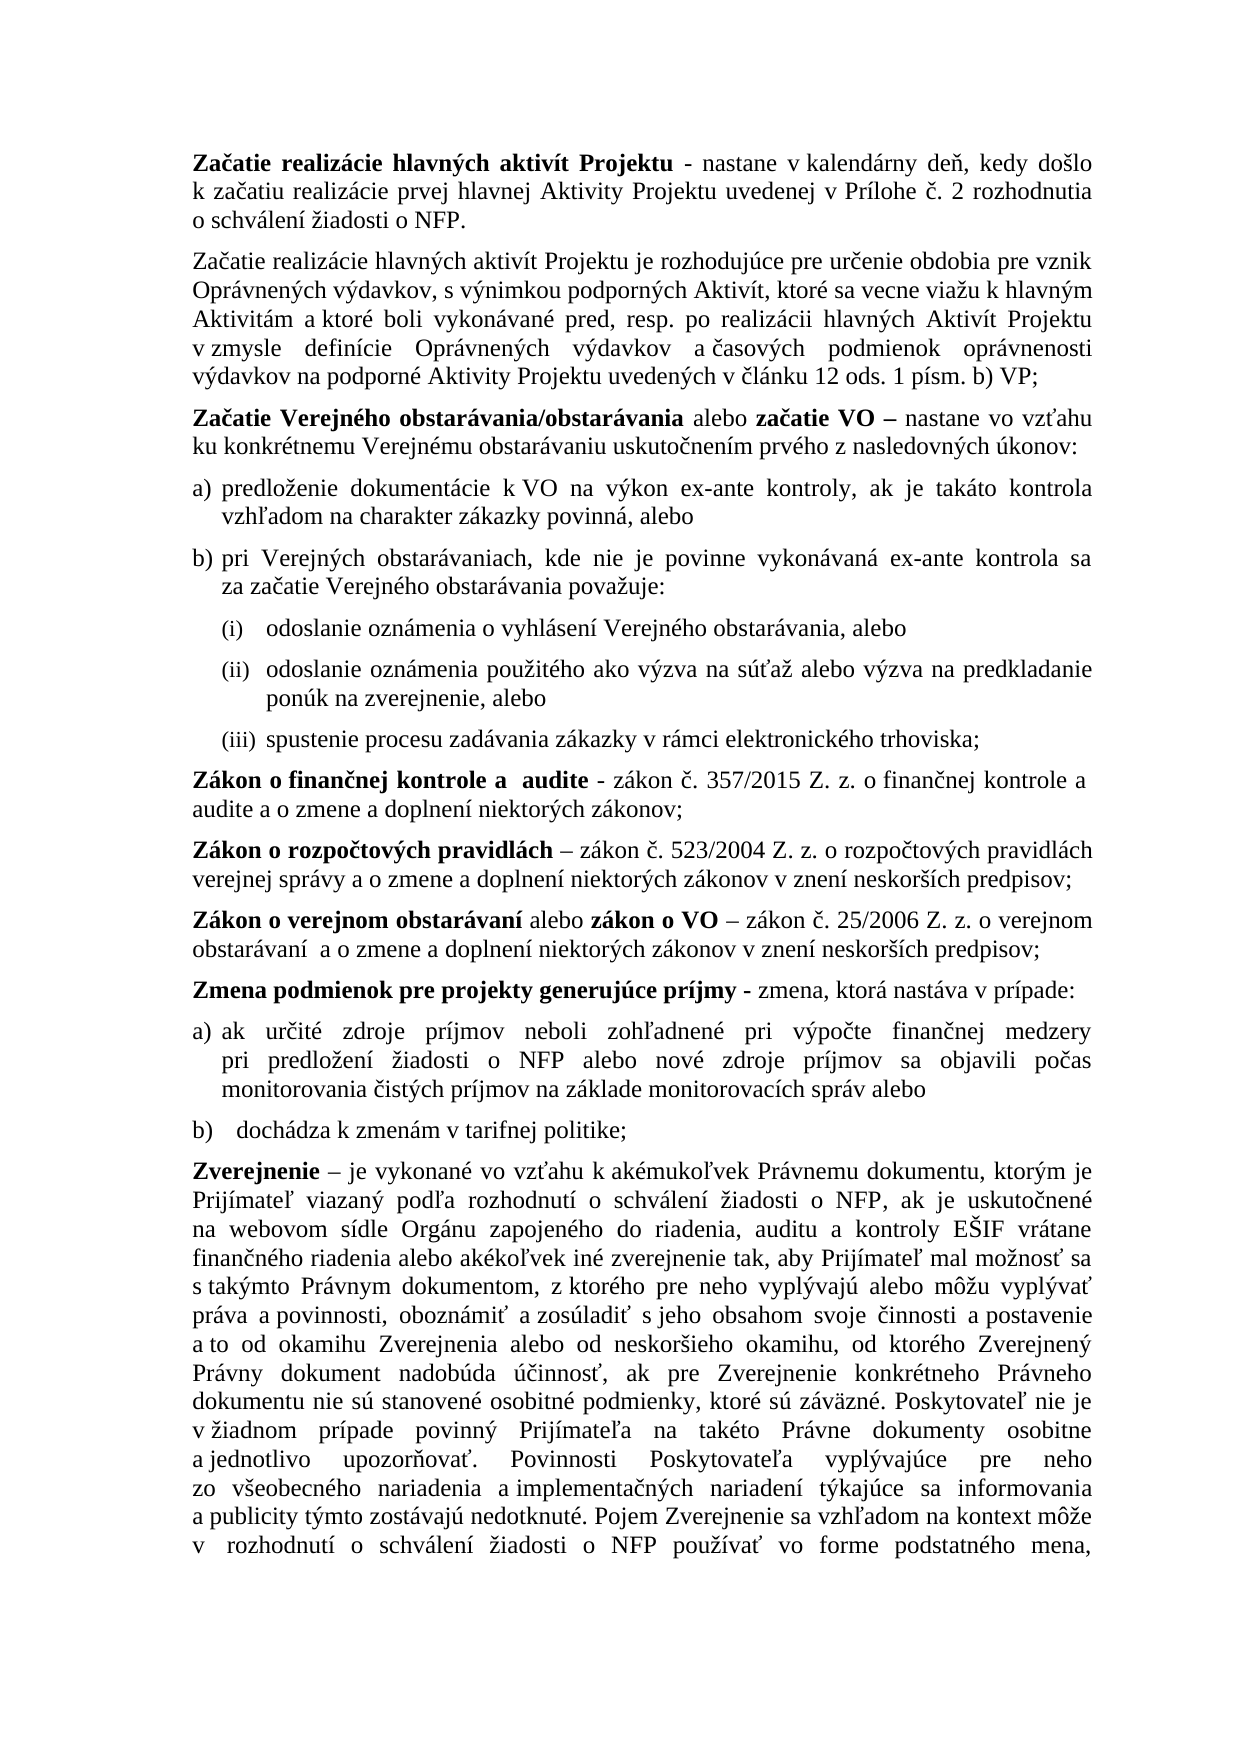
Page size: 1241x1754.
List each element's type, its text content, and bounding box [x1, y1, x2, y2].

list predloženie dokumentácie k VO na výkon ex-ante kontroly, ak je takáto kontrola vzhľadom na charakter zákazky povinná, alebo [192, 473, 1093, 530]
list dochádza k zmenám v tarifnej politike; [192, 1115, 1093, 1144]
list spustenie procesu zadávania zákazky v rámci elektronického trhoviska; [221, 724, 1093, 753]
list ak určité zdroje príjmov neboli zohľadnené pri výpočte finančnej medzery pri predložení žiadosti o NFP alebo nové zdroje príjmov sa objavili počas monitorovania čistých príjmov na základe monitorovacích správ alebo [192, 1016, 1093, 1103]
list Zákon o finančnej kontrole a audite - zákon č. 357/2015 Z. z. o finančnej kontrole a audite a o zmene a doplnení niektorých zákonov; [192, 765, 1093, 823]
list pri Verejných obstarávaniach, kde nie je povinne vykonávaná ex-ante kontrola sa za začatie Verejného obstarávania považuje: [192, 543, 1093, 600]
list Začatie realizácie hlavných aktivít Projektu je rozhodujúce pre určenie obdobia pre vznik Oprávnených výdavkov, s výnimkou podporných Aktivít, ktoré sa vecne viažu k hlavným Aktivitám a ktoré boli vykonávané pred, resp. po realizácii hlavných Aktivít Projektu v zmysle definície Oprávnených výdavkov a časových podmienok oprávnenosti výdavkov na podporné Aktivity Projektu uvedených v článku 12 ods. 1 písm. b) VP; [192, 246, 1093, 390]
text Začatie realizácie hlavných aktivít Projektu - nastane v kalendárny deň, kedy došlo k začatiu realizácie prvej hlavnej Aktivity Projektu uvedenej v Prílohe č. 2 rozhodnutia o schválení žiadosti o NFP. [192, 148, 1093, 234]
text Zmena podmienok pre projekty generujúce príjmy - zmena, ktorá nastáva v prípade: [192, 975, 1093, 1004]
list Zákon o rozpočtových pravidlách – zákon č. 523/2004 Z. z. o rozpočtových pravidlách verejnej správy a o zmene a doplnení niektorých zákonov v znení neskorších predpisov; [192, 835, 1093, 893]
list Zákon o verejnom obstarávaní alebo zákon o VO – zákon č. 25/2006 Z. z. o verejnom obstarávaní a o zmene a doplnení niektorých zákonov v znení neskorších predpisov; [192, 905, 1093, 963]
list odoslanie oznámenia použitého ako výzva na súťaž alebo výzva na predkladanie ponúk na zverejnenie, alebo [221, 654, 1093, 711]
text Začatie Verejného obstarávania/obstarávania alebo začatie VO – nastane vo vzťahu ku konkrétnemu Verejnému obstarávaniu uskutočnením prvého z nasledovných úkonov: [192, 403, 1093, 460]
list odoslanie oznámenia o vyhlásení Verejného obstarávania, alebo [221, 613, 1093, 641]
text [192, 1156, 1093, 1559]
